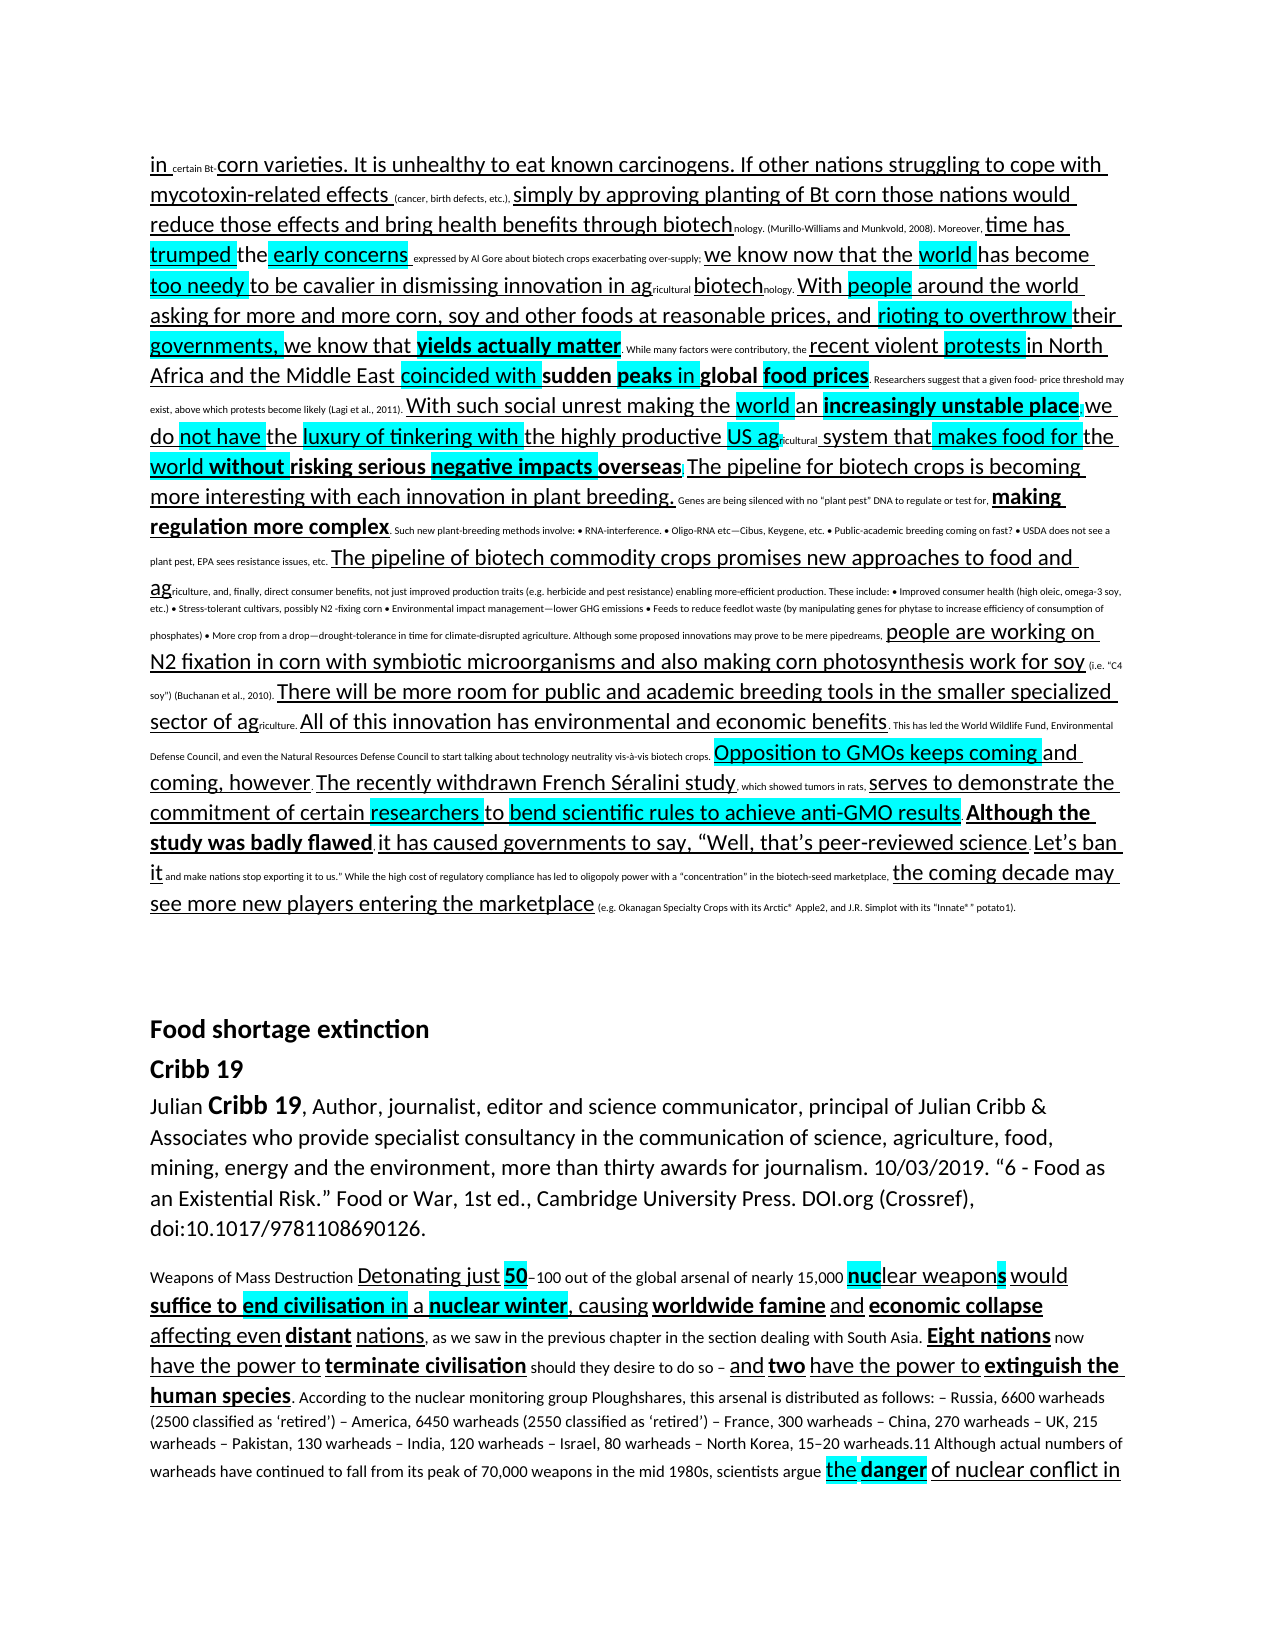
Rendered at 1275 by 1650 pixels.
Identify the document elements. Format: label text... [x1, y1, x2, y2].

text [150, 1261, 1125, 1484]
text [150, 150, 1125, 917]
subtitle Food shortage extinction [150, 1013, 1125, 1046]
text Julian Cribb 19, Author, journalist, editor and science communicator, principal of Julian Cribb & Associates who provide specialist consultancy in the communication of science, agriculture, food, mining, energy and the environment, more than thirty awards for journalism. 10/03/2019. “6 - Food as an Existential Risk.” Food or War, 1st ed., Cambridge University Press. DOI.org (Crossref), doi:10.1017/9781108690126. [150, 1088, 1125, 1242]
subtitle Cribb 19 [150, 1052, 1125, 1086]
